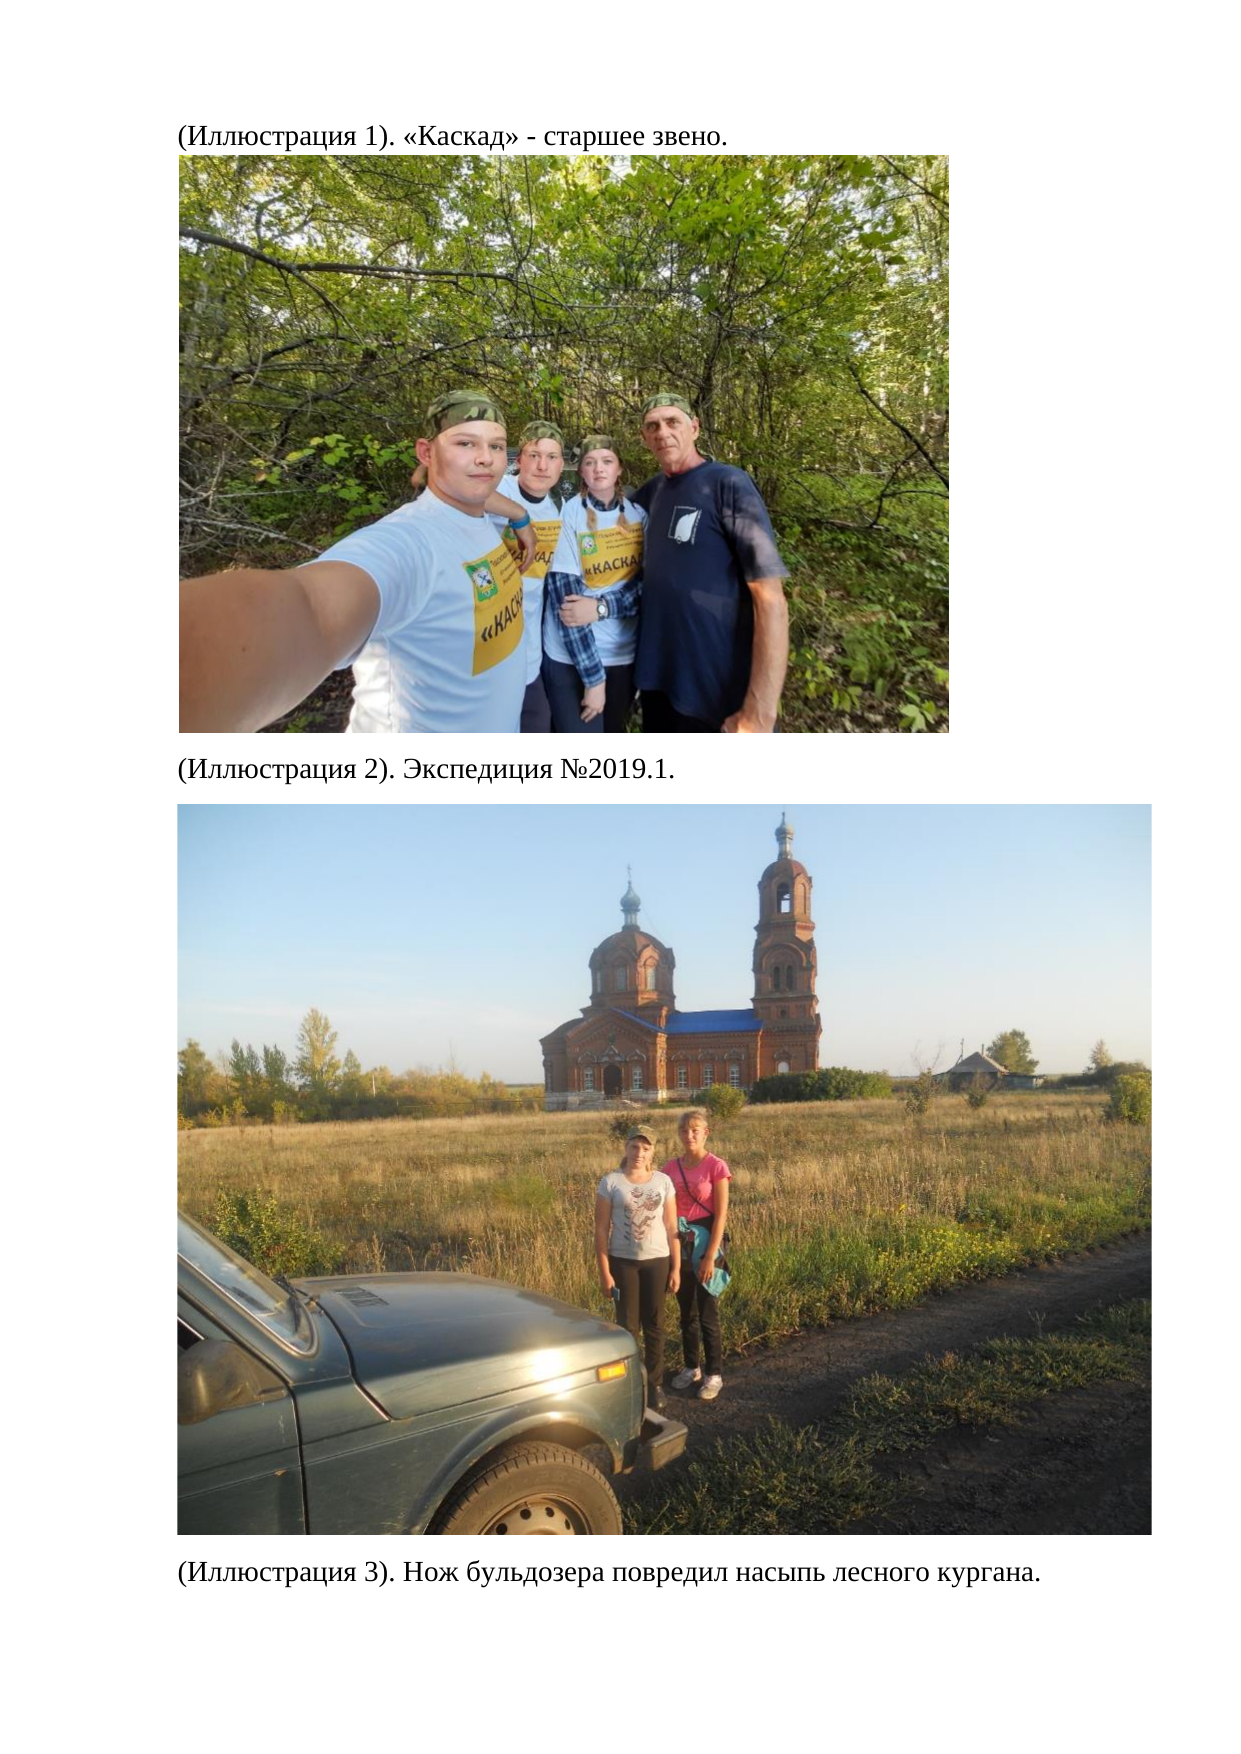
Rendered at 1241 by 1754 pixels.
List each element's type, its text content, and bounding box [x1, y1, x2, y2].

text (Иллюстрация 2). Экспедиция №2019.1. [177, 751, 1152, 785]
picture [179, 155, 948, 733]
text (Иллюстрация 3). Нож бульдозера повредил насыпь лесного кургана. [177, 1554, 1152, 1587]
picture [177, 804, 1152, 1535]
